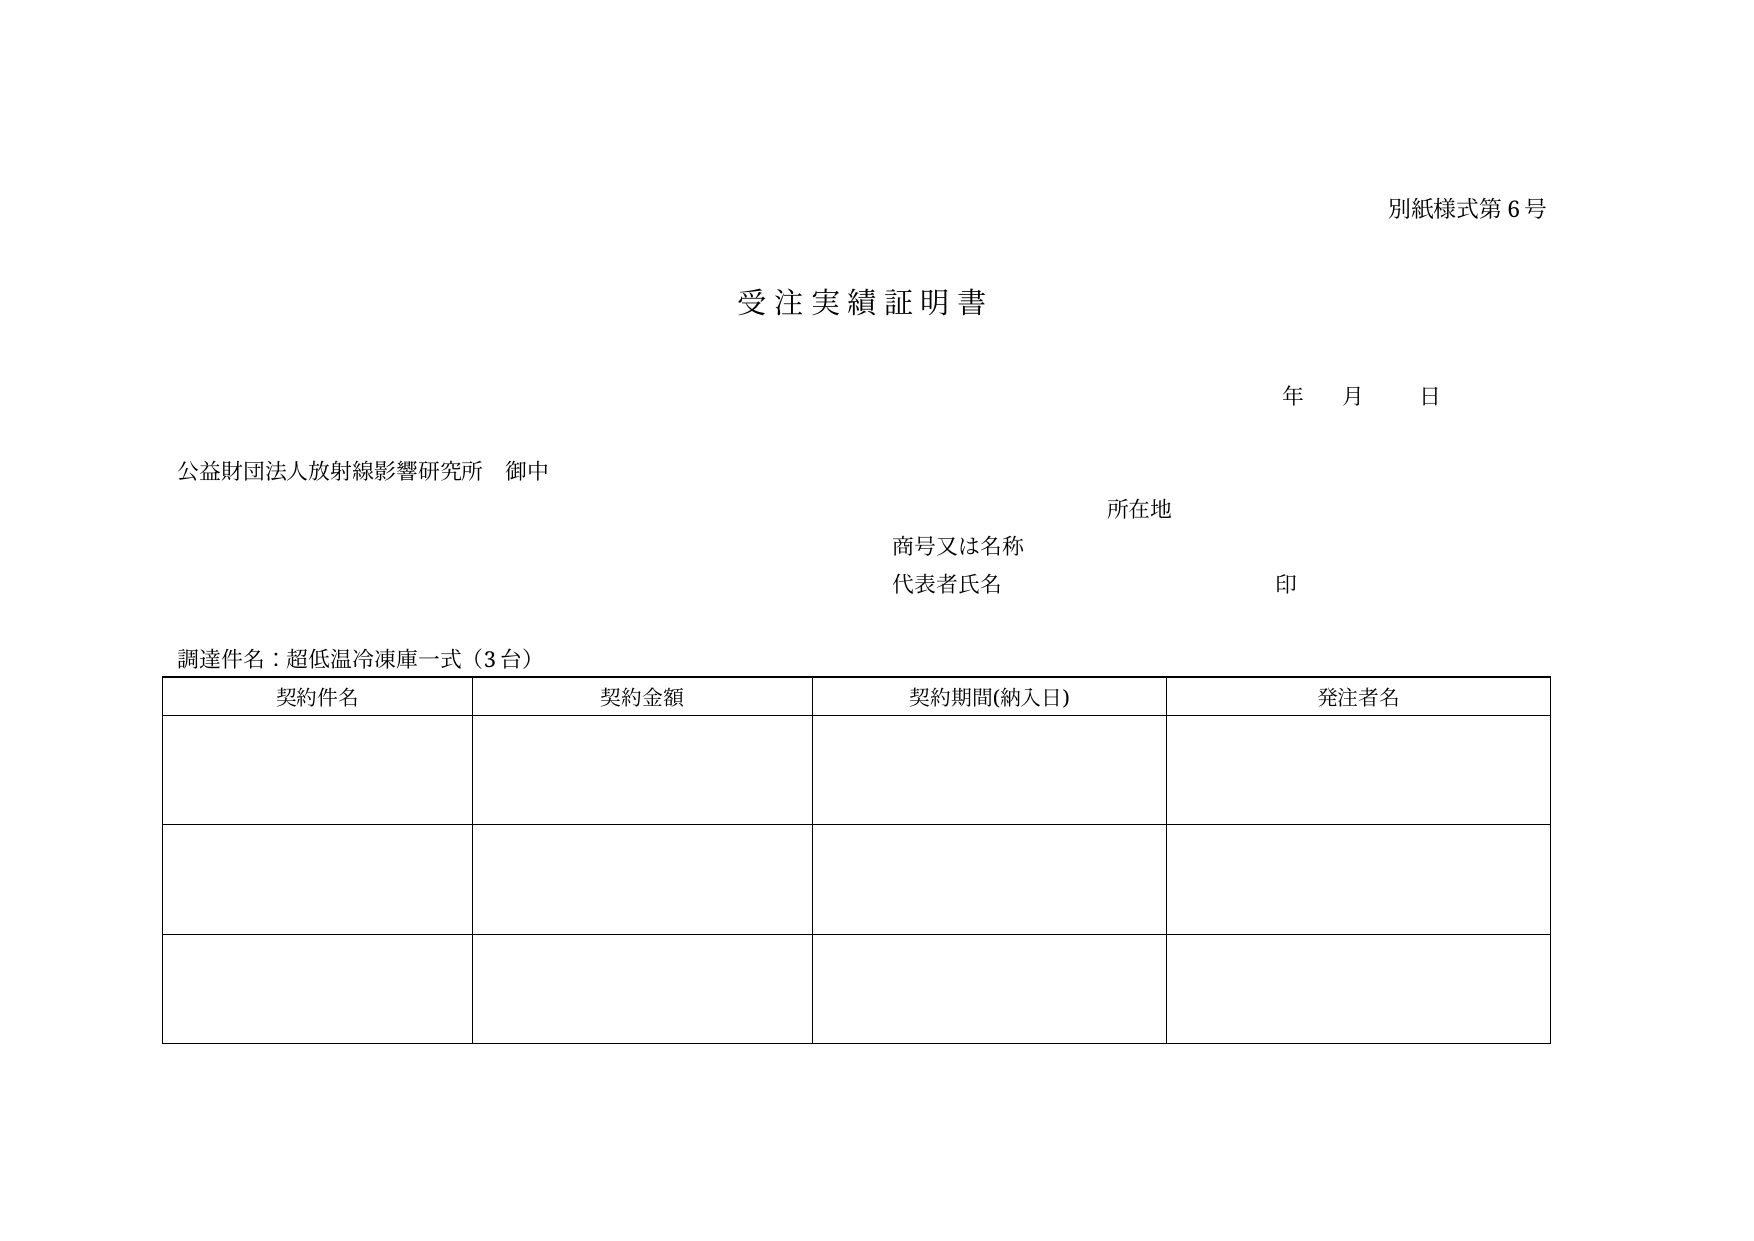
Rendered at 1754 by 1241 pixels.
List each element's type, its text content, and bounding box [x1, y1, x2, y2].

table_cell [473, 935, 812, 1043]
table_cell [813, 716, 1166, 824]
table_header 契約期間(納入日) [813, 678, 1166, 715]
text 年 月 日 [177, 376, 1547, 414]
table_cell [1167, 935, 1550, 1043]
table_header 契約金額 [473, 678, 812, 715]
text 別紙様式第6号 [177, 189, 1547, 226]
table_cell [813, 935, 1166, 1043]
text 所在地 [177, 489, 1547, 526]
table_cell [163, 716, 472, 824]
table_cell [163, 825, 472, 933]
table_cell [473, 825, 812, 933]
text 代表者氏名 印 [177, 564, 1547, 601]
table_cell [1167, 825, 1550, 933]
table_cell [813, 825, 1166, 933]
table_cell [163, 935, 472, 1043]
text 受 注 実 績 証 明 書 [177, 264, 1547, 339]
table_cell [1167, 716, 1550, 824]
text 調達件名：超低温冷凍庫一式（3台） [177, 639, 1378, 676]
text 商号又は名称 [177, 526, 1547, 564]
text 公益財団法人放射線影響研究所 御中 [177, 451, 1547, 489]
table_header 契約件名 [163, 678, 472, 715]
table_header 発注者名 [1167, 678, 1550, 715]
table_cell [473, 716, 812, 824]
